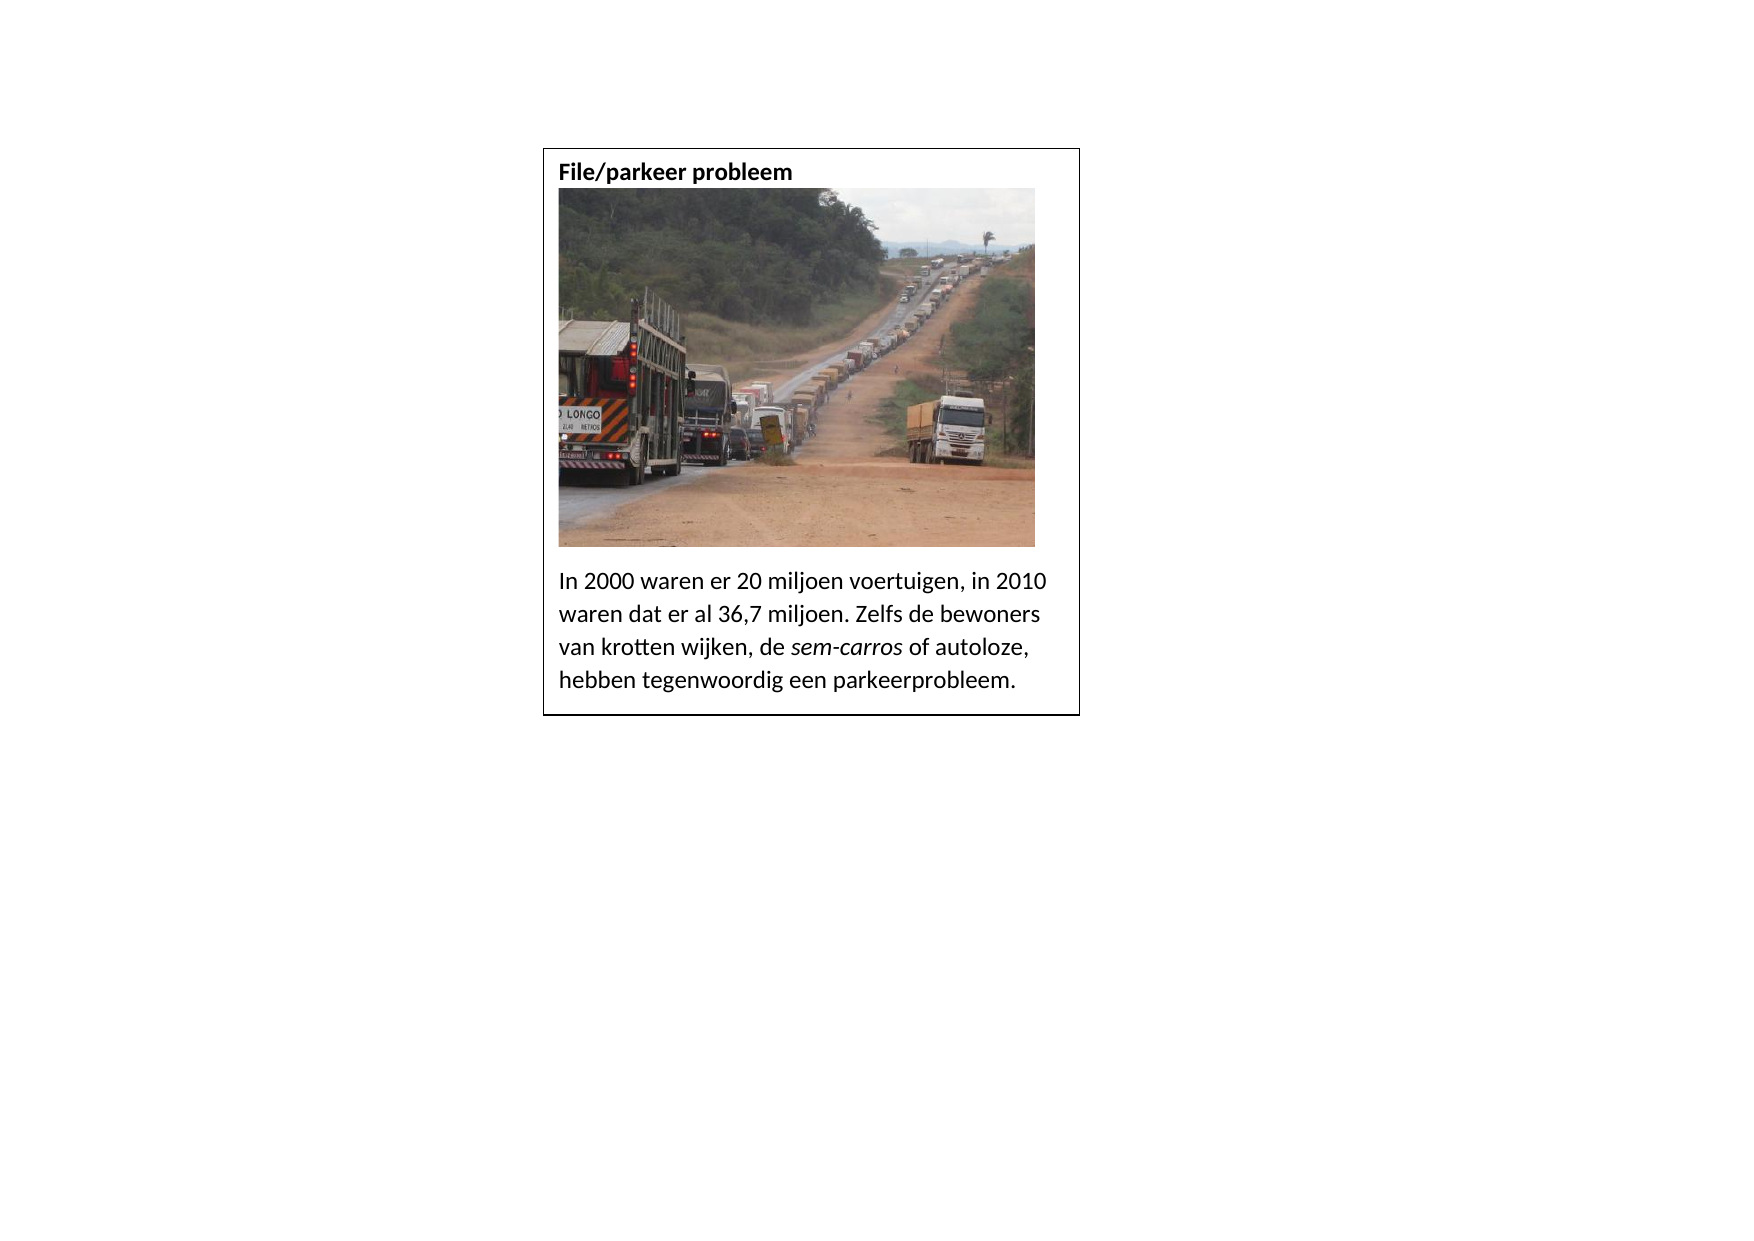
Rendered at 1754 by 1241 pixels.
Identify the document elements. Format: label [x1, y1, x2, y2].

picture [558, 188, 1035, 547]
